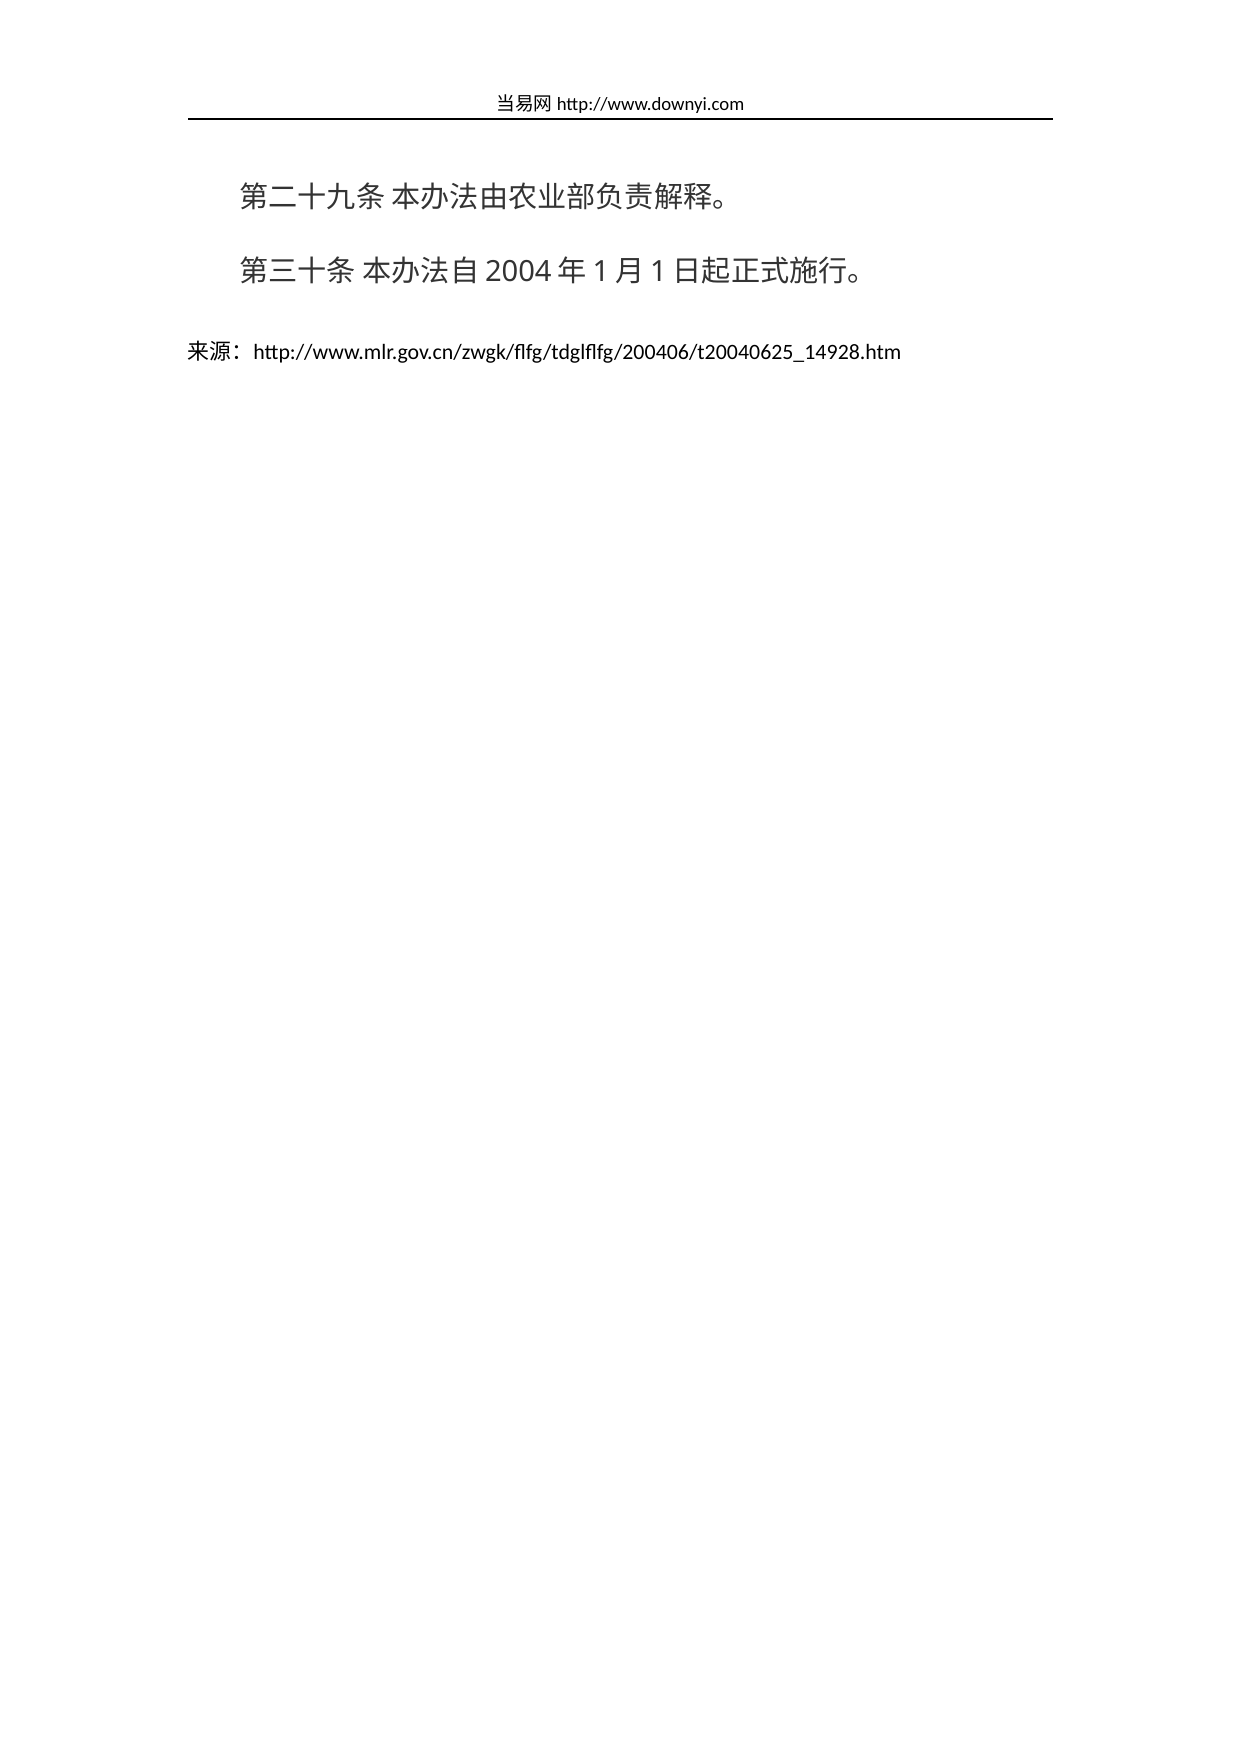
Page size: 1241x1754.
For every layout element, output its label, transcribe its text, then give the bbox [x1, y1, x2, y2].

text 第二十九条 本办法由农业部负责解释。 [192, 162, 1048, 227]
text 第三十条 本办法自2004年1月1日起正式施行。 [192, 236, 1048, 301]
text 来源：http://www.mlr.gov.cn/zwgk/flfg/tdglflfg/200406/t20040625_14928.htm [187, 334, 1053, 366]
